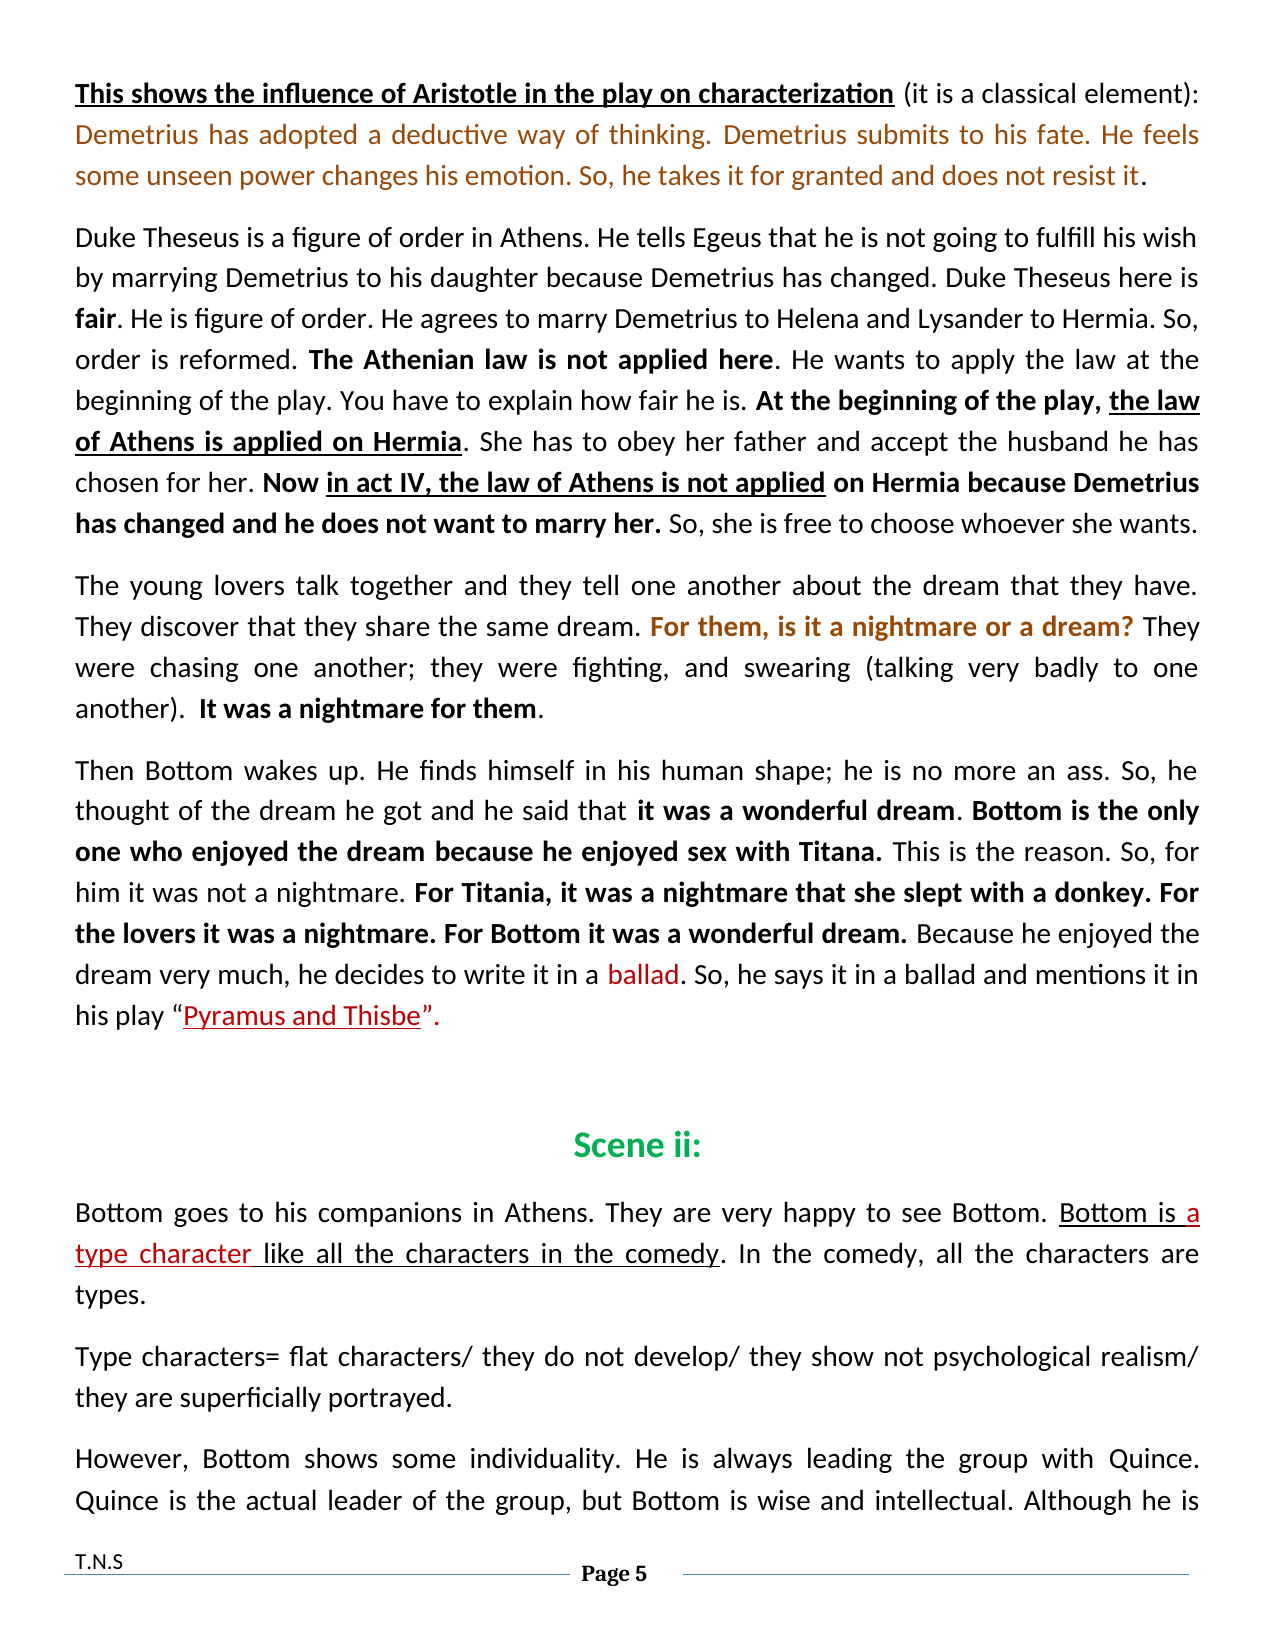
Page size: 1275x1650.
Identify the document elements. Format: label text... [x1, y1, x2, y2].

text This shows the influence of Aristotle in the play on characterization (it is a classical element): Demetrius has adopted a deductive way of thinking. Demetrius submits to his fate. He feels some unseen power changes his emotion. So, he takes it for granted and does not resist it. [75, 75, 1200, 192]
text Type characters= flat characters/ they do not develop/ they show not psychological realism/ they are superficially portrayed. [75, 1338, 1200, 1414]
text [75, 1441, 1200, 1517]
text Bottom goes to his companions in Athens. They are very happy to see Bottom. Bottom is a type character like all the characters in the comedy. In the comedy, all the characters are types. [75, 1194, 1200, 1312]
text The young lovers talk together and they tell one another about the dream that they have. They discover that they share the same dream. For them, is it a nightmare or a dream? They were chasing one another; they were fighting, and swearing (talking very badly to one another). It was a nightmare for them. [75, 567, 1200, 725]
text Duke Theseus is a figure of order in Athens. He tells Egeus that he is not going to fulfill his wish by marrying Demetrius to his daughter because Demetrius has changed. Duke Theseus here is fair. He is figure of order. He agrees to marry Demetrius to Helena and Lysander to Hermia. So, order is reformed. The Athenian law is not applied here. He wants to apply the law at the beginning of the play. You have to explain how fair he is. At the beginning of the play, the law of Athens is applied on Hermia. She has to obey her father and accept the husband he has chosen for her. Now in act IV, the law of Athens is not applied on Hermia because Demetrius has changed and he does not want to marry her. So, she is free to choose whoever she wants. [75, 219, 1200, 541]
text Scene ii: [75, 1121, 1200, 1167]
text Then Bottom wakes up. He finds himself in his human shape; he is no more an ass. So, he thought of the dream he got and he said that it was a wonderful dream. Bottom is the only one who enjoyed the dream because he enjoyed sex with Titana. This is the reason. So, for him it was not a nightmare. For Titania, it was a nightmare that she slept with a donkey. For the lovers it was a nightmare. For Bottom it was a wonderful dream. Because he enjoyed the dream very much, he decides to write it in a ballad. So, he says it in a ballad and mentions it in his play “Pyramus and Thisbe”. [75, 752, 1200, 1033]
